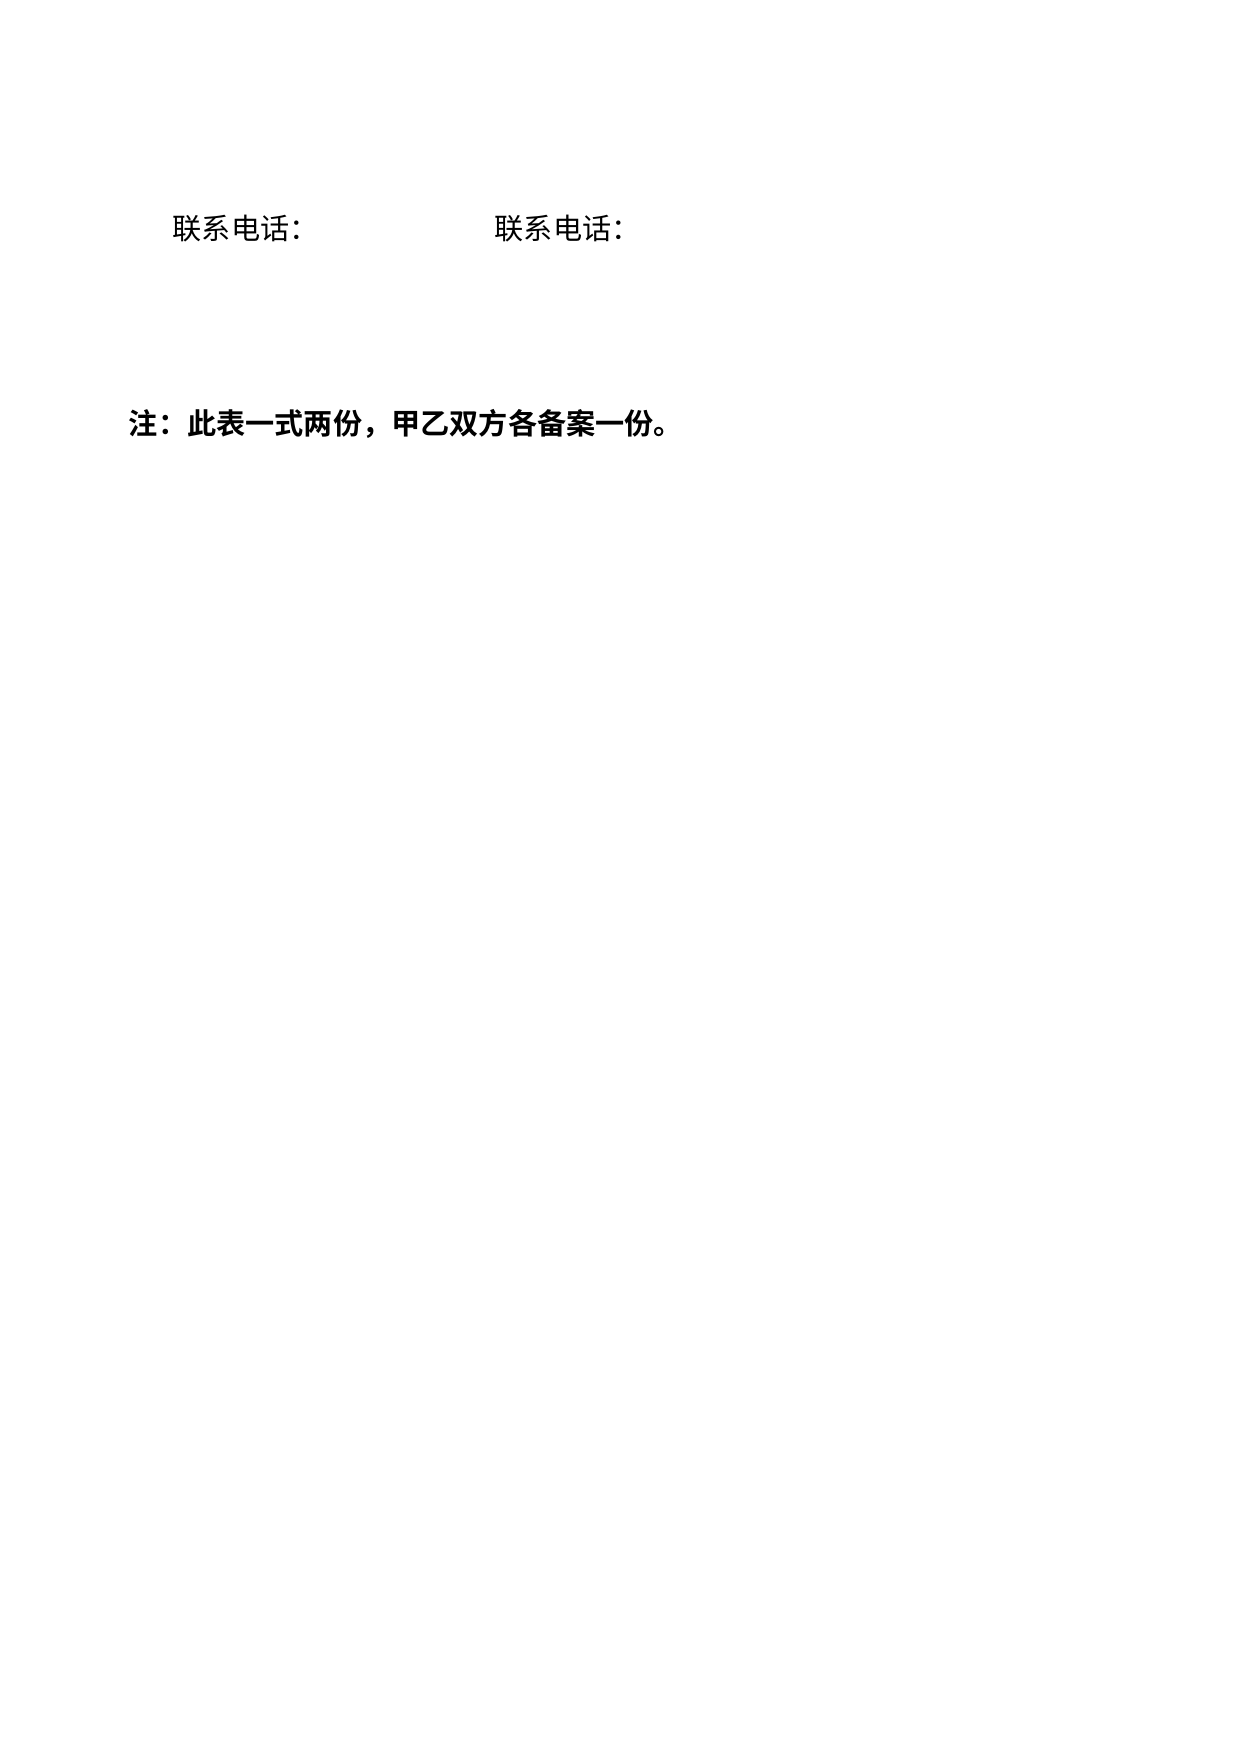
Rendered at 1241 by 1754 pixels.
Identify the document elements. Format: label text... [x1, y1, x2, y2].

text 注：此表一式两份，甲乙双方各备案一份。 [129, 389, 1111, 454]
text 联系电话： 联系电话： [129, 194, 1111, 259]
